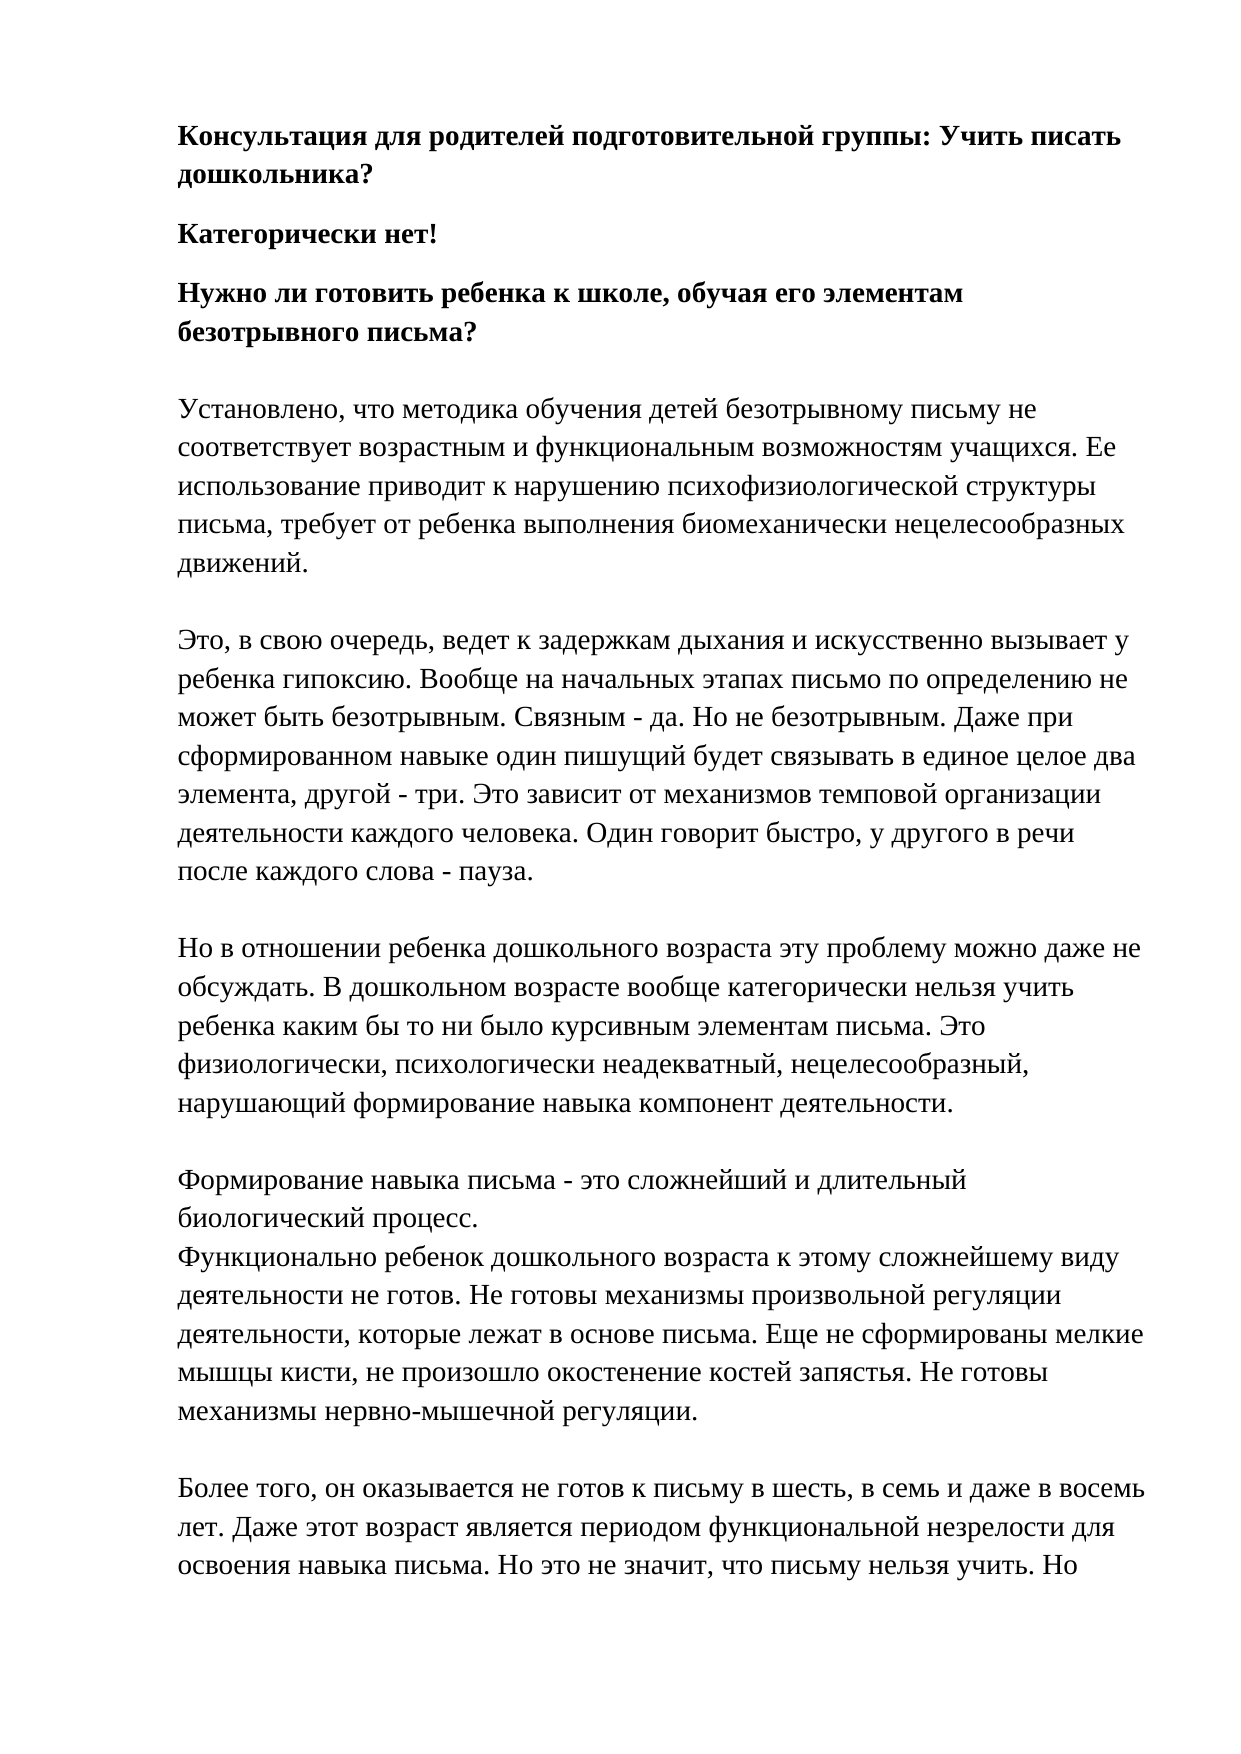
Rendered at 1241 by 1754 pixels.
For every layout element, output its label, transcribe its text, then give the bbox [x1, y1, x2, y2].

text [177, 275, 1152, 1581]
text Категорически нет! [177, 216, 1152, 249]
text Консультация для родителей подготовительной группы: Учить писать дошкольника? [177, 118, 1152, 190]
